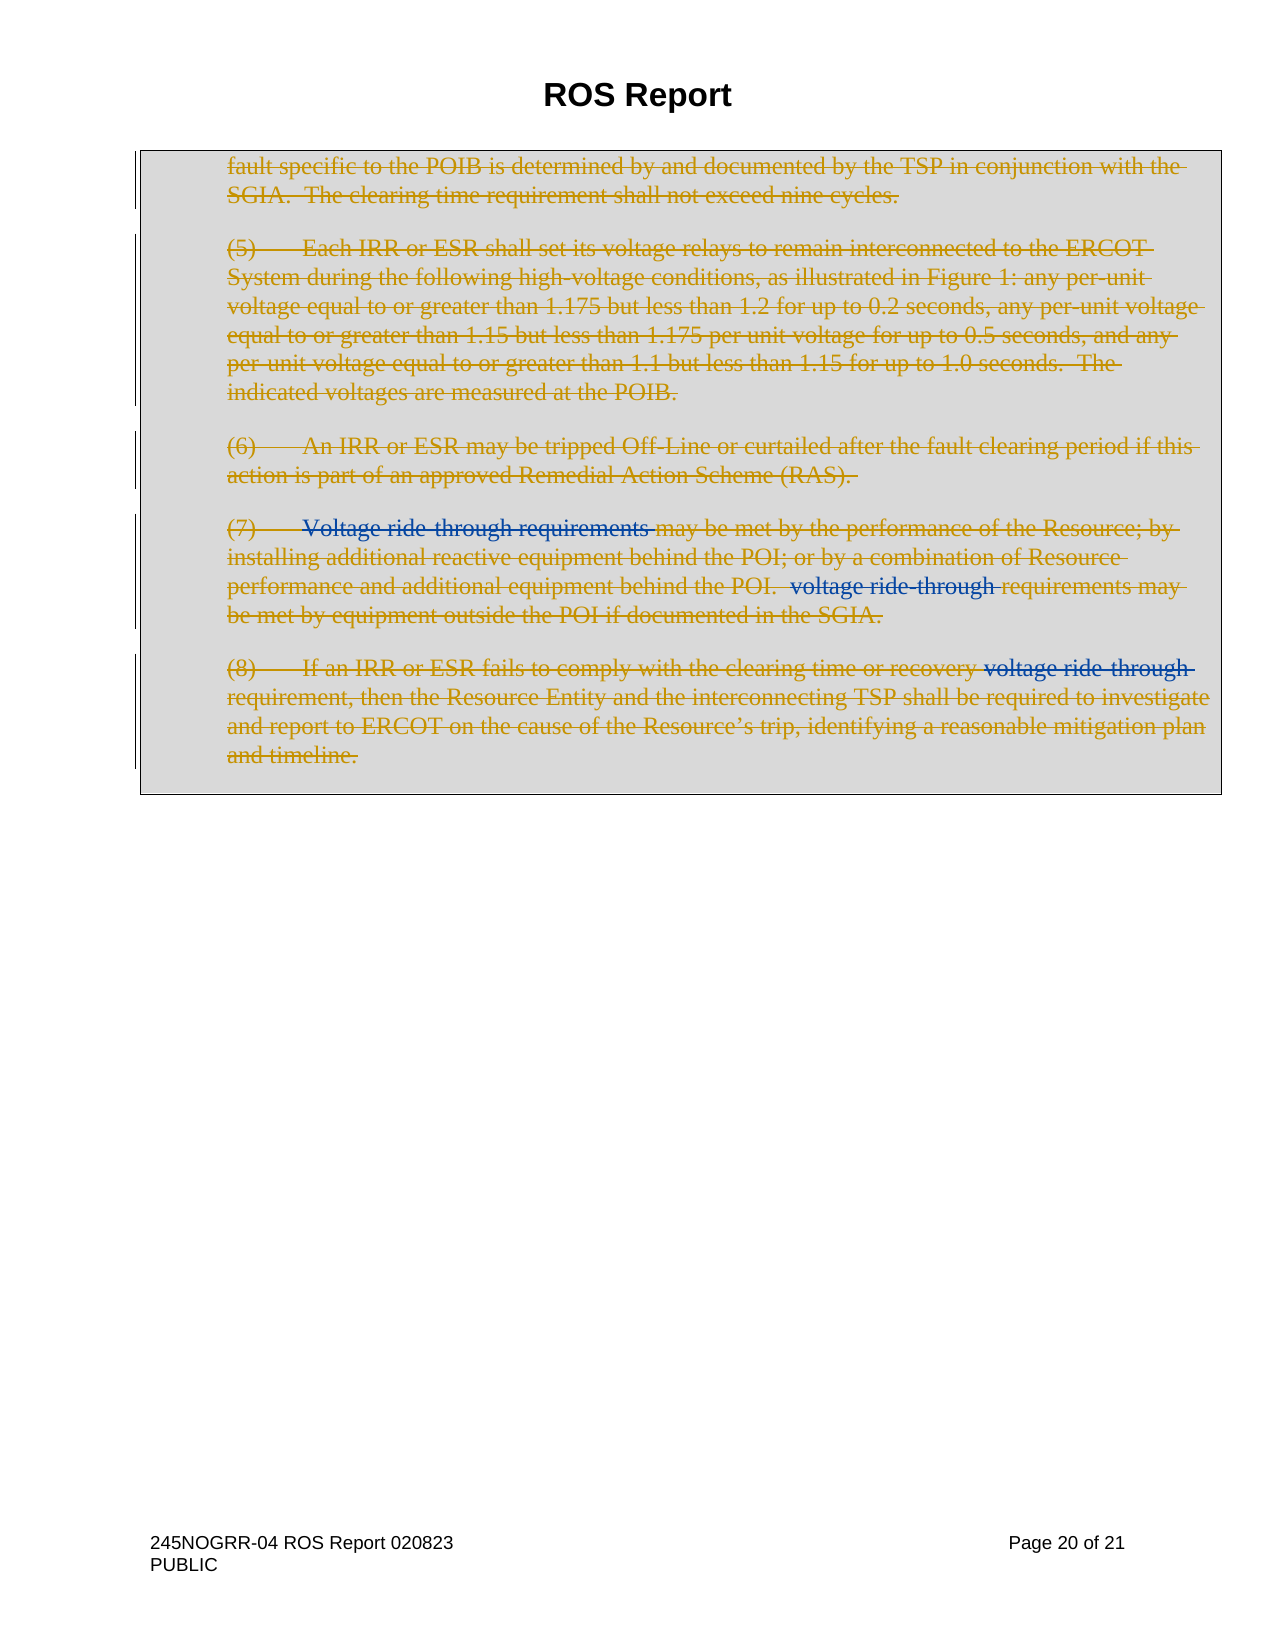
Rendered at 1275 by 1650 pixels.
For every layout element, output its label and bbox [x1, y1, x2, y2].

table_header [141, 151, 1221, 793]
